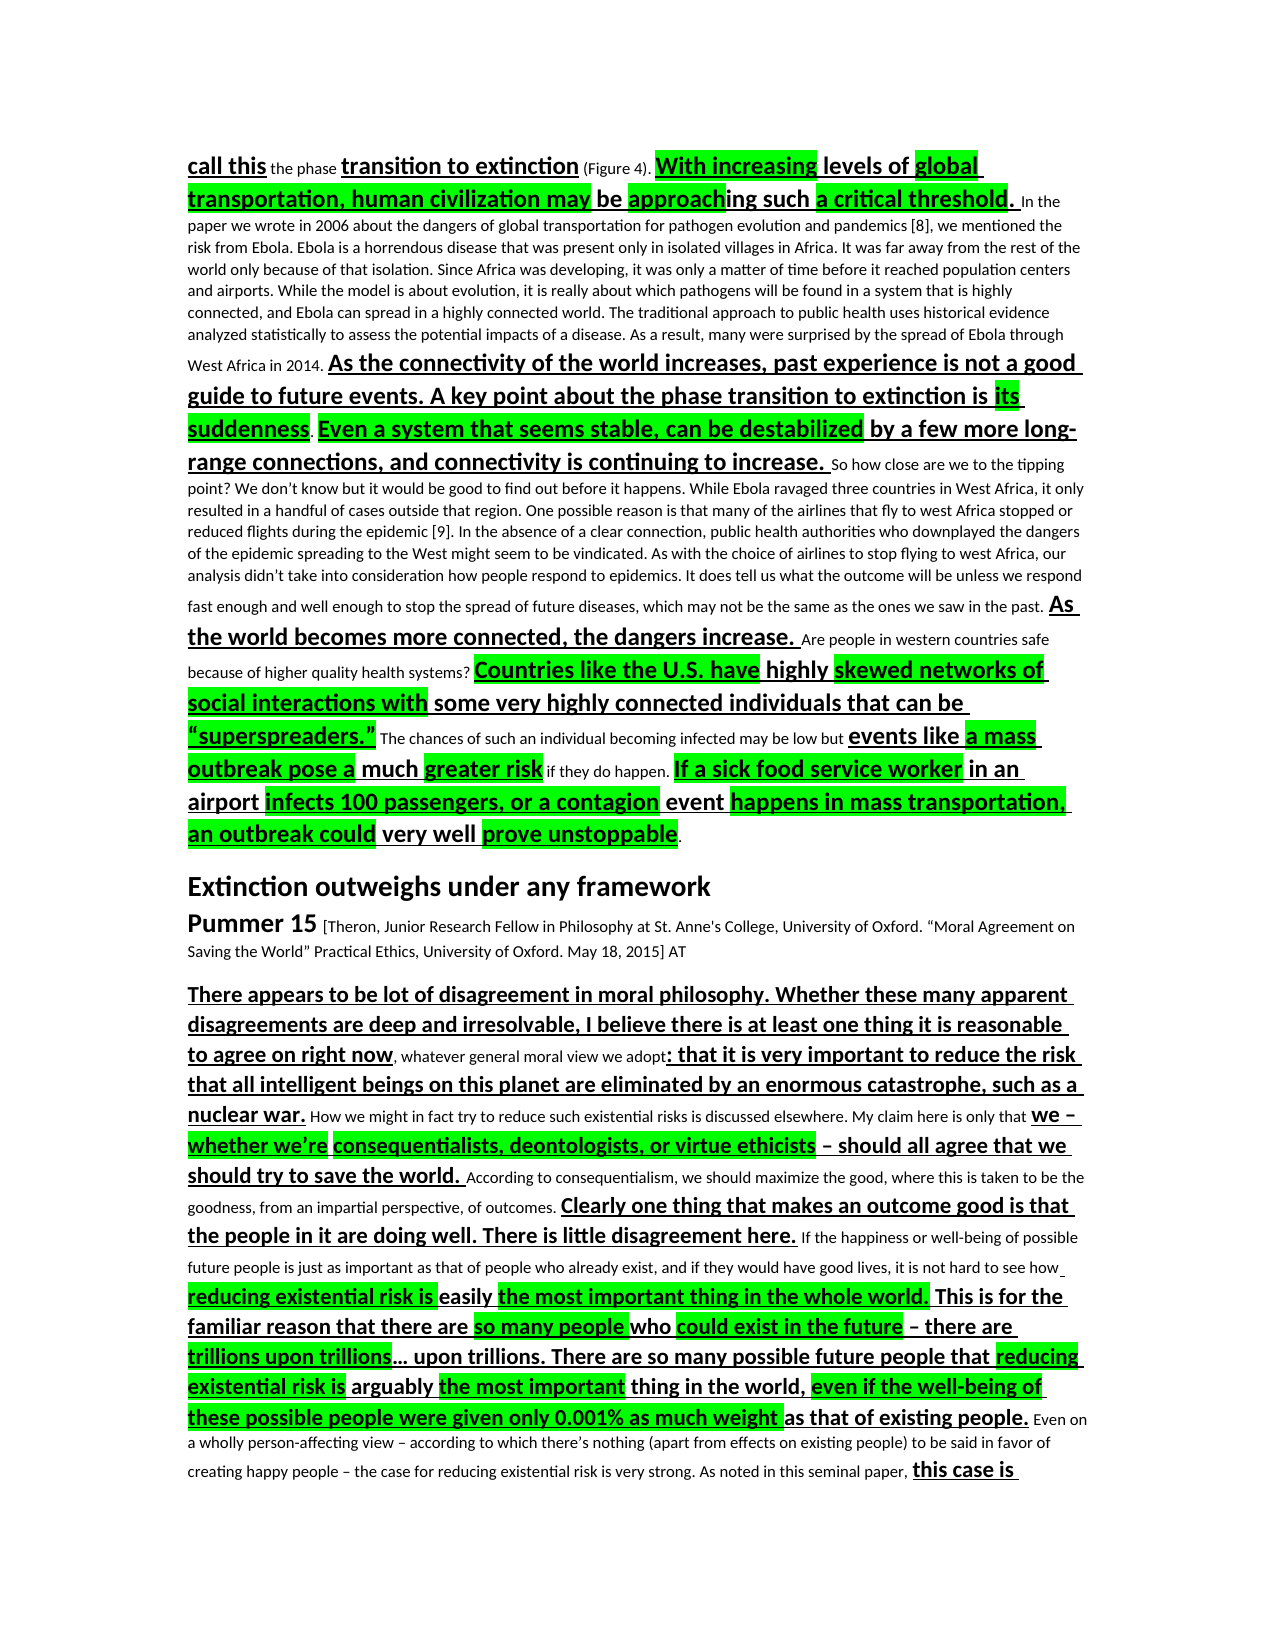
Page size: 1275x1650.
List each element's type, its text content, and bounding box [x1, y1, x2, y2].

subtitle Extinction outweighs under any framework [187, 868, 1087, 904]
text Pummer 15 [Theron, Junior Research Fellow in Philosophy at St. Anne's College, University of Oxford. “Moral Agreement on Saving the World” Practical Ethics, University of Oxford. May 18, 2015] AT [187, 907, 1087, 961]
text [187, 150, 1087, 849]
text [187, 980, 1087, 1483]
